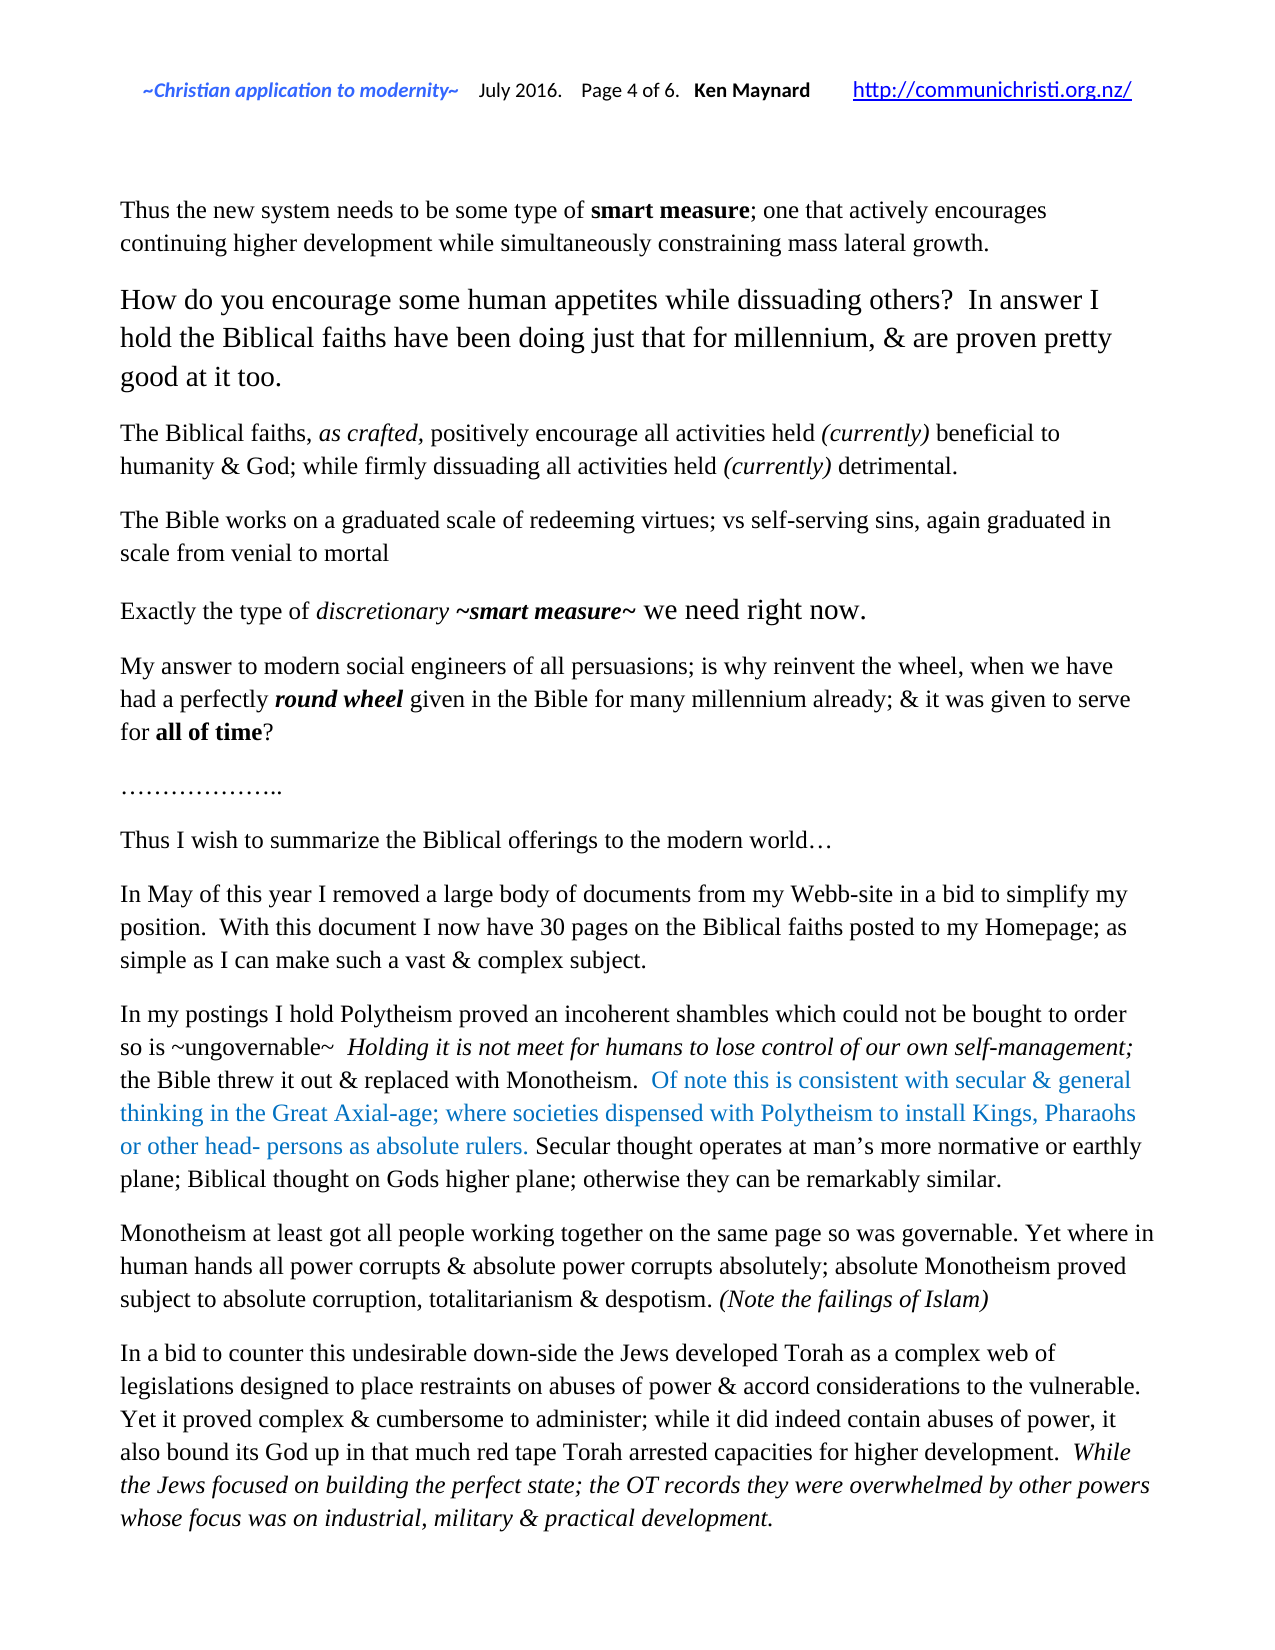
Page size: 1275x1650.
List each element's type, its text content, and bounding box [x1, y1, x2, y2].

text The Biblical faiths, as crafted, positively encourage all activities held (currently) beneficial to humanity & God; while firmly dissuading all activities held (currently) detrimental. [120, 418, 1155, 480]
text Thus I wish to summarize the Biblical offerings to the modern world… [120, 825, 1155, 854]
text Exactly the type of discretionary ~smart measure~ we need right now. [120, 592, 1155, 626]
text In my postings I hold Polytheism proved an incoherent shambles which could not be bought to order so is ~ungovernable~ Holding it is not meet for humans to lose control of our own self-management; the Bible threw it out & replaced with Monotheism. Of note this is consistent with secular & general thinking in the Great Axial-age; where societies dispensed with Polytheism to install Kings, Pharaohs or other head- persons as absolute rulers. Secular thought operates at man’s more normative or earthly plane; Biblical thought on Gods higher plane; otherwise they can be remarkably similar. [120, 999, 1155, 1193]
text How do you encourage some human appetites while dissuading others? In answer I hold the Biblical faiths have been doing just that for millennium, & are proven pretty good at it too. [120, 282, 1155, 392]
text The Bible works on a graduated scale of redeeming virtues; vs self-serving sins, again graduated in scale from venial to mortal [120, 505, 1155, 567]
text In May of this year I removed a large body of documents from my Webb-site in a bid to simplify my position. With this document I now have 30 pages on the Biblical faiths posted to my Homepage; as simple as I can make such a vast & complex subject. [120, 879, 1155, 974]
text ……………….. [120, 771, 1155, 800]
text Monotheism at least got all people working together on the same page so was governable. Yet where in human hands all power corrupts & absolute power corrupts absolutely; absolute Monotheism proved subject to absolute corruption, totalitarianism & despotism. (Note the failings of Islam) [120, 1218, 1155, 1313]
text In a bid to counter this undesirable down-side the Jews developed Torah as a complex web of legislations designed to place restraints on abuses of power & accord considerations to the vulnerable. Yet it proved complex & cumbersome to administer; while it did indeed contain abuses of power, it also bound its God up in that much red tape Torah arrested capacities for higher development. While the Jews focused on building the perfect state; the OT records they were overwhelmed by other powers whose focus was on industrial, military & practical development. [120, 1338, 1155, 1532]
text Thus the new system needs to be some type of smart measure; one that actively encourages continuing higher development while simultaneously constraining mass lateral growth. [120, 195, 1155, 257]
text My answer to modern social engineers of all persuasions; is why reinvent the wheel, when we have had a perfectly round wheel given in the Bible for many millennium already; & it was given to serve for all of time? [120, 651, 1155, 746]
